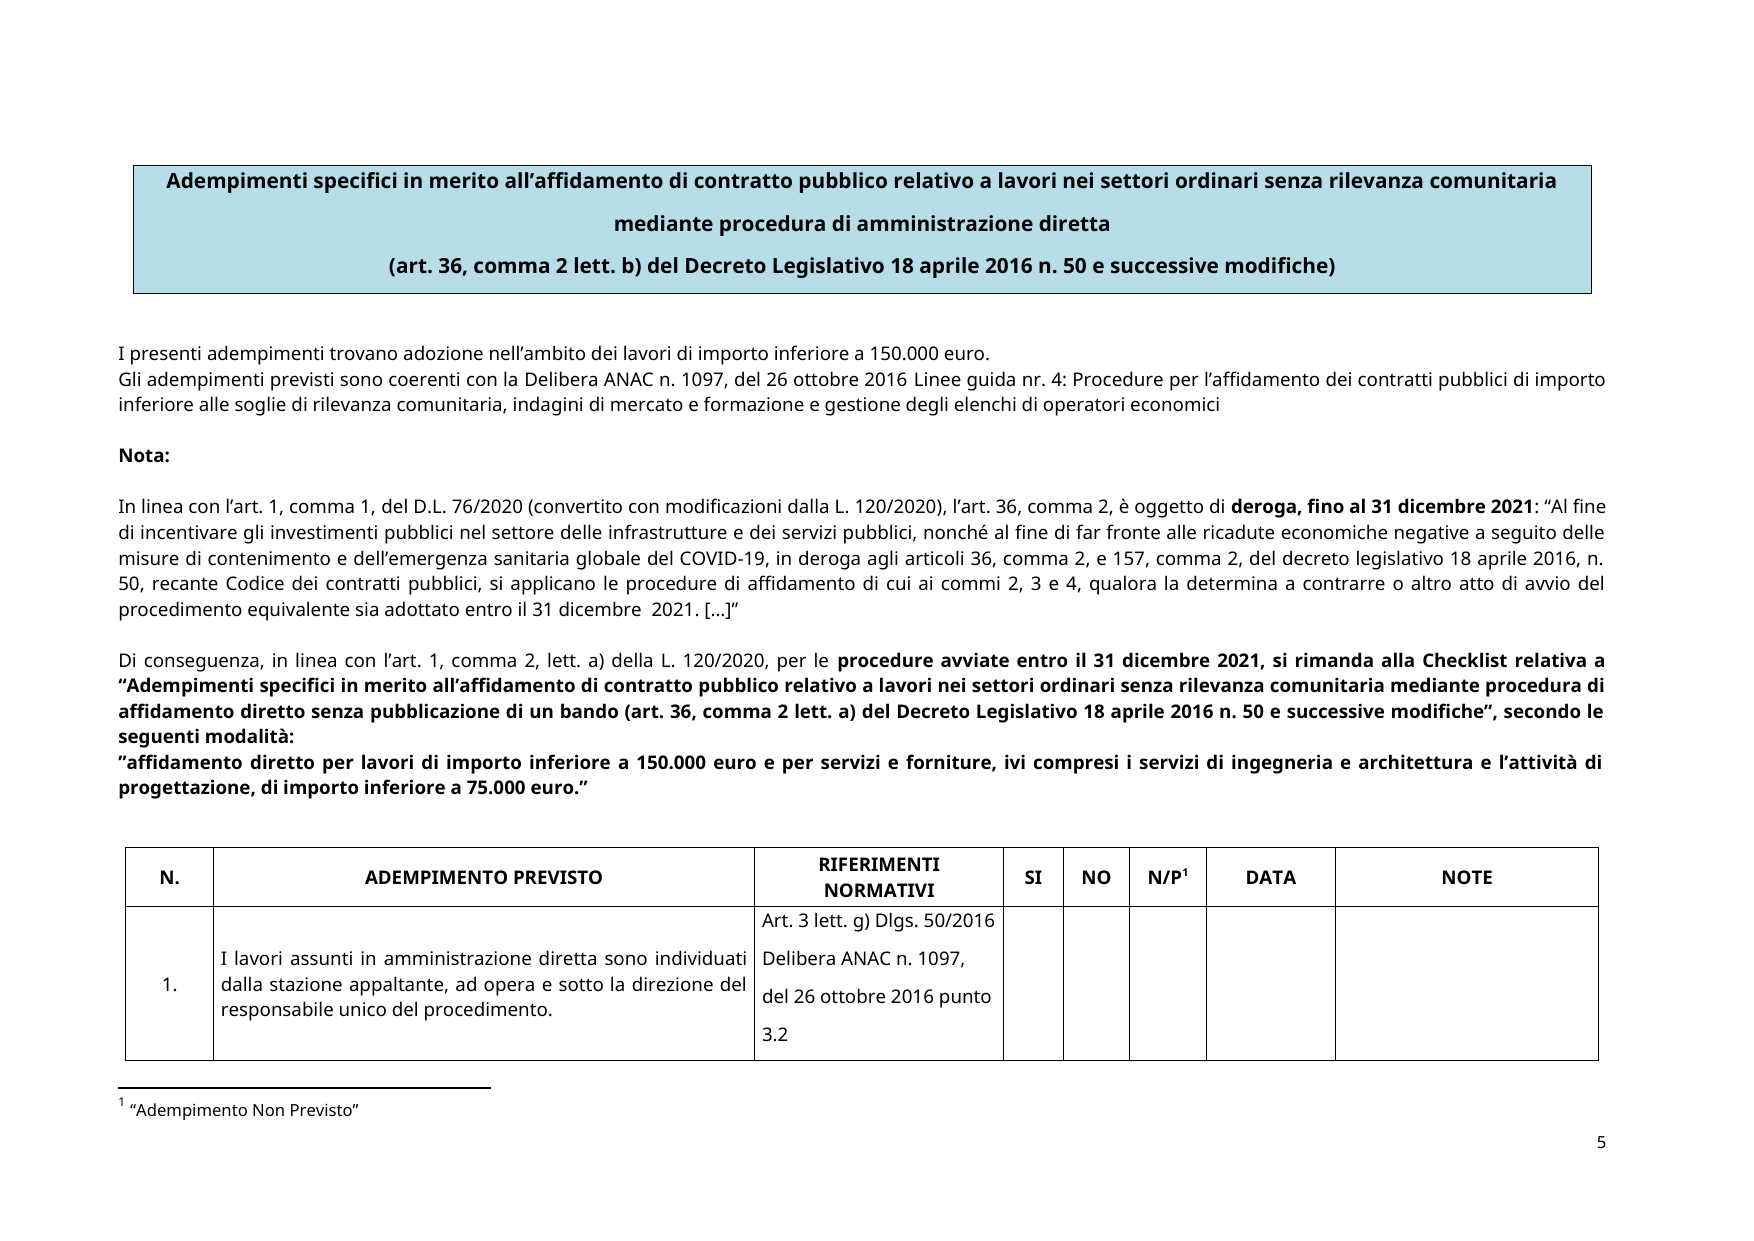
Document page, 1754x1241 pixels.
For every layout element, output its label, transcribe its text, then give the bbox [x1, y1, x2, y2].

table_cell Art. 3 lett. g) Dlgs. 50/2016 Delibera ANAC n. 1097, del 26 ottobre 2016 punto 3.2 [755, 907, 1003, 1060]
table_header DATA [1207, 848, 1335, 906]
table_cell [1207, 907, 1335, 1060]
table_cell [1336, 907, 1598, 1060]
table_header SI [1004, 848, 1063, 906]
table_header N. [126, 848, 213, 906]
table_cell [1130, 907, 1206, 1060]
table_header Adempimenti specifici in merito all’affidamento di contratto pubblico relativo a lavori nei settori ordinari senza rilevanza comunitaria mediante procedura di amministrazione diretta (art. 36, comma 2 lett. b) del Decreto Legislativo 18 aprile 2016 n. 50 e successive modifiche) [134, 166, 1591, 293]
table_cell I lavori assunti in amministrazione diretta sono individuati dalla stazione appaltante, ad opera e sotto la direzione del responsabile unico del procedimento. [214, 907, 754, 1060]
text In linea con l’art. 1, comma 1, del D.L. 76/2020 (convertito con modificazioni dalla L. 120/2020), l’art. 36, comma 2, è oggetto di deroga, fino al 31 dicembre 2021: “Al fine di incentivare gli investimenti pubblici nel settore delle infrastrutture e dei servizi pubblici, nonché al fine di far fronte alle ricadute economiche negative a seguito delle misure di contenimento e dell’emergenza sanitaria globale del COVID-19, in deroga agli articoli 36, comma 2, e 157, comma 2, del decreto legislativo 18 aprile 2016, n. 50, recante Codice dei contratti pubblici, si applicano le procedure di affidamento di cui ai commi 2, 3 e 4, qualora la determina a contrarre o altro atto di avvio del procedimento equivalente sia adottato entro il 31 dicembre 2021. […]” [118, 494, 1606, 621]
table_header RIFERIMENTI NORMATIVI [755, 848, 1003, 906]
table_header N/P [1130, 848, 1206, 906]
table_header ADEMPIMENTO PREVISTO [214, 848, 754, 906]
text Gli adempimenti previsti sono coerenti con la Delibera ANAC n. 1097, del 26 ottobre 2016 Linee guida nr. 4: Procedure per l’affidamento dei contratti pubblici di importo inferiore alle soglie di rilevanza comunitaria, indagini di mercato e formazione e gestione degli elenchi di operatori economici [118, 366, 1606, 417]
text ”affidamento diretto per lavori di importo inferiore a 150.000 euro e per servizi e forniture, ivi compresi i servizi di ingegneria e architettura e l’attività di progettazione, di importo inferiore a 75.000 euro.” [118, 749, 1606, 800]
table_cell [1004, 907, 1063, 1060]
text Nota: [118, 443, 1606, 468]
table_header NO [1064, 848, 1129, 906]
table_cell 1. [126, 907, 213, 1060]
table_cell [1064, 907, 1129, 1060]
table_header NOTE [1336, 848, 1598, 906]
text I presenti adempimenti trovano adozione nell’ambito dei lavori di importo inferiore a 150.000 euro. [118, 341, 1606, 366]
text Di conseguenza, in linea con l’art. 1, comma 2, lett. a) della L. 120/2020, per le procedure avviate entro il 31 dicembre 2021, si rimanda alla Checklist relativa a “Adempimenti specifici in merito all’affidamento di contratto pubblico relativo a lavori nei settori ordinari senza rilevanza comunitaria mediante procedura di affidamento diretto senza pubblicazione di un bando (art. 36, comma 2 lett. a) del Decreto Legislativo 18 aprile 2016 n. 50 e successive modifiche”, secondo le seguenti modalità: [118, 647, 1606, 749]
